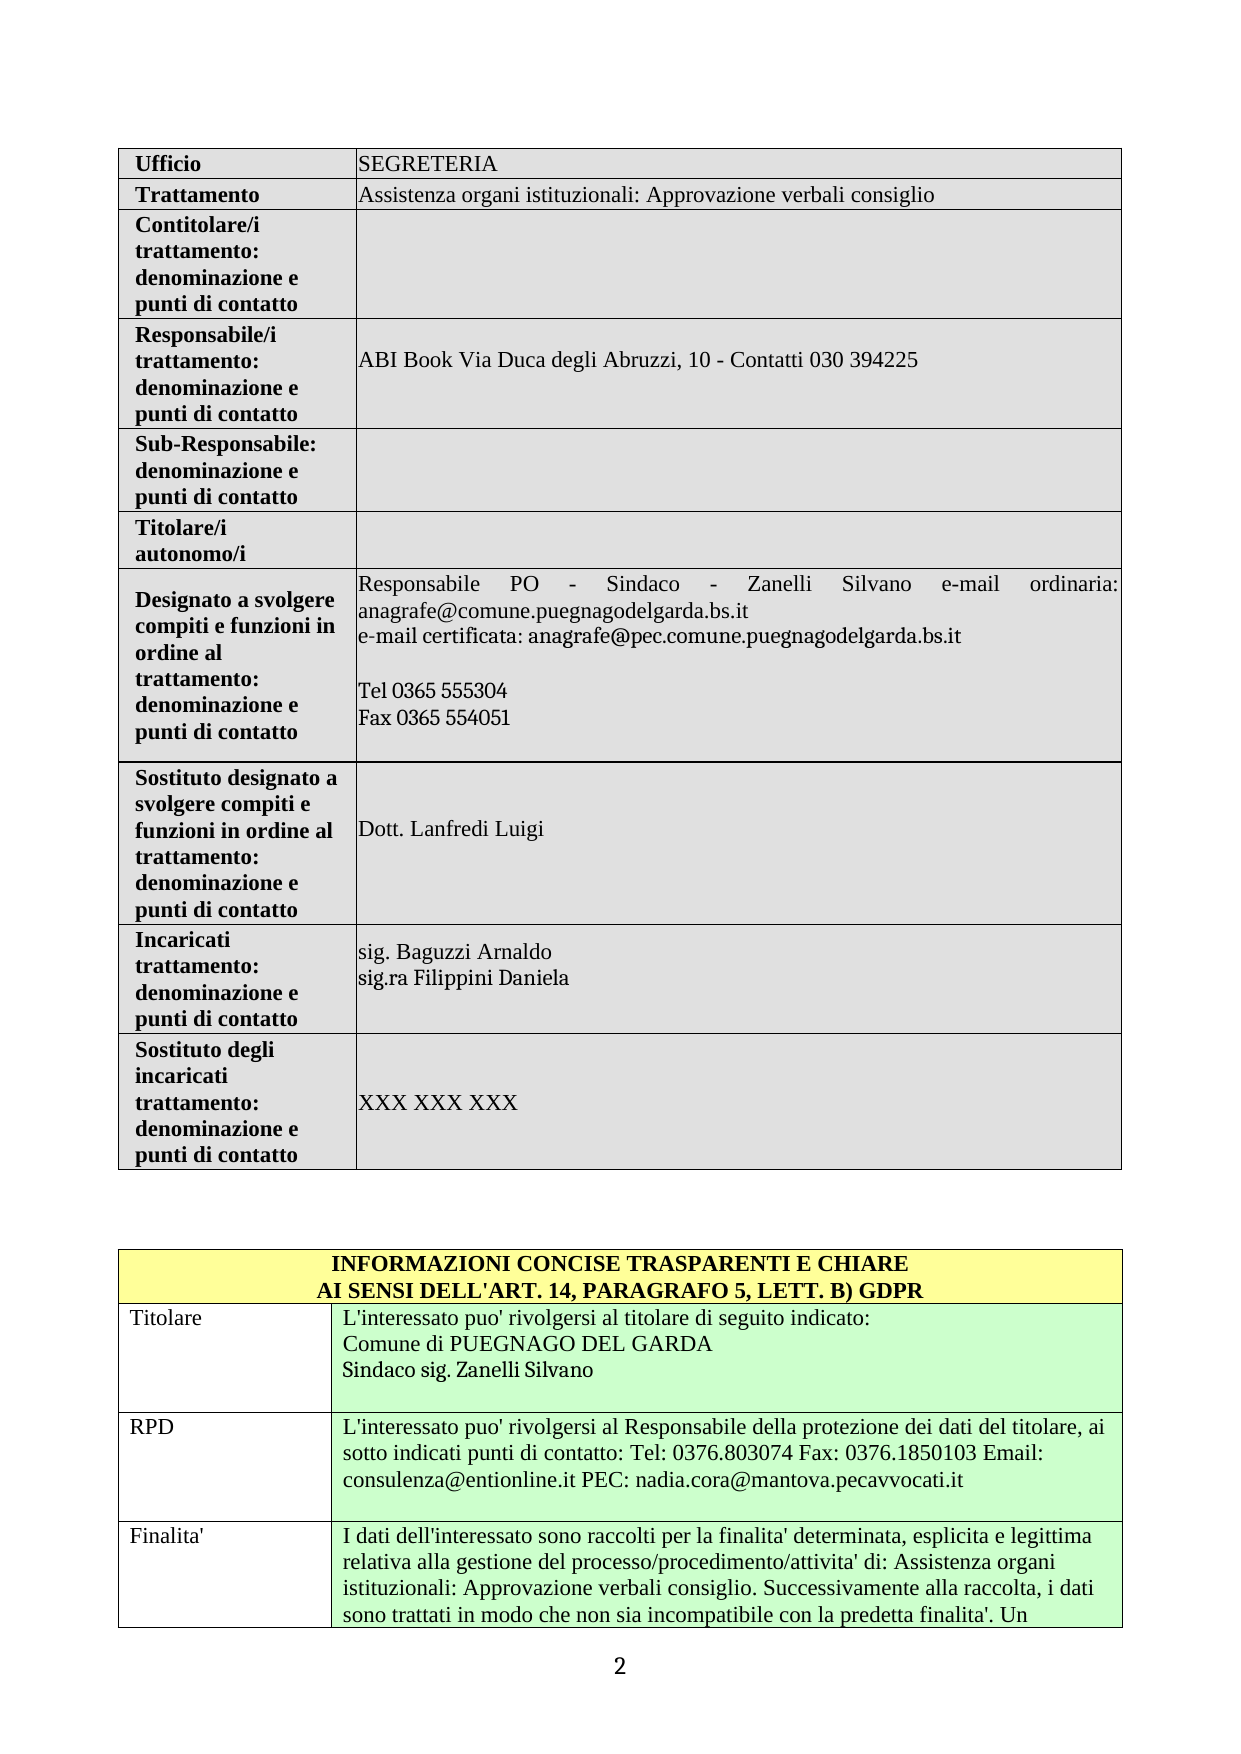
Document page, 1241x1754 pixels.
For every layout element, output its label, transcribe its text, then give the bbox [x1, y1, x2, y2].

table_cell Sub-Responsabile: denominazione e punti di contatto [119, 429, 356, 511]
table_cell Finalita' [119, 1522, 331, 1627]
table_cell ABI Book Via Duca degli Abruzzi, 10 - Contatti 030 394225 [357, 319, 1121, 428]
table_cell RPD [119, 1413, 331, 1521]
table_cell Sostituto degli incaricati trattamento: denominazione e punti di contatto [119, 1034, 356, 1169]
table_cell Trattamento [119, 179, 356, 209]
table_cell [357, 512, 1121, 568]
table_cell SEGRETERIA [357, 149, 1121, 178]
table_cell Dott. Lanfredi Luigi [357, 763, 1121, 924]
table_cell Responsabile/i trattamento: denominazione e punti di contatto [119, 319, 356, 428]
table_header INFORMAZIONI CONCISE TRASPARENTI E CHIARE AI SENSI DELL'ART. 14, PARAGRAFO 5, LETT. B) GDPR [119, 1250, 1122, 1303]
table_cell Titolare [119, 1304, 331, 1412]
table_cell Contitolare/i trattamento: denominazione e punti di contatto [119, 210, 356, 318]
table_cell Assistenza organi istituzionali: Approvazione verbali consiglio [357, 179, 1121, 209]
table_cell L'interessato puo' rivolgersi al titolare di seguito indicato: Comune di PUEGNAGO DEL GARDA Sindaco sig. Zanelli Silvano [332, 1304, 1122, 1412]
table_cell sig. Baguzzi Arnaldo sig.ra Filippini Daniela [357, 925, 1121, 1033]
table_cell Titolare/i autonomo/i [119, 512, 356, 568]
table_cell Designato a svolgere compiti e funzioni in ordine al trattamento: denominazione e punti di contatto [119, 569, 356, 761]
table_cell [332, 1522, 1122, 1627]
table_cell Ufficio [119, 149, 356, 178]
table_cell XXX XXX XXX [357, 1034, 1121, 1169]
table_cell L'interessato puo' rivolgersi al Responsabile della protezione dei dati del titolare, ai sotto indicati punti di contatto: Tel: 0376.803074 Fax: 0376.1850103 Email: consulenza@entionline.it PEC: nadia.cora@mantova.pecavvocati.it [332, 1413, 1122, 1521]
table_cell [357, 429, 1121, 511]
table_cell Responsabile PO - Sindaco - Zanelli Silvano e-mail ordinaria: anagrafe@comune.puegnagodelgarda.bs.it e-mail certificata: anagrafe@pec.comune.puegnagodelgarda.bs.it Tel 0365 555304 Fax 0365 554051 [357, 569, 1121, 761]
table_cell Sostituto designato a svolgere compiti e funzioni in ordine al trattamento: denominazione e punti di contatto [119, 763, 356, 924]
table_cell [357, 210, 1121, 318]
table_cell Incaricati trattamento: denominazione e punti di contatto [119, 925, 356, 1033]
